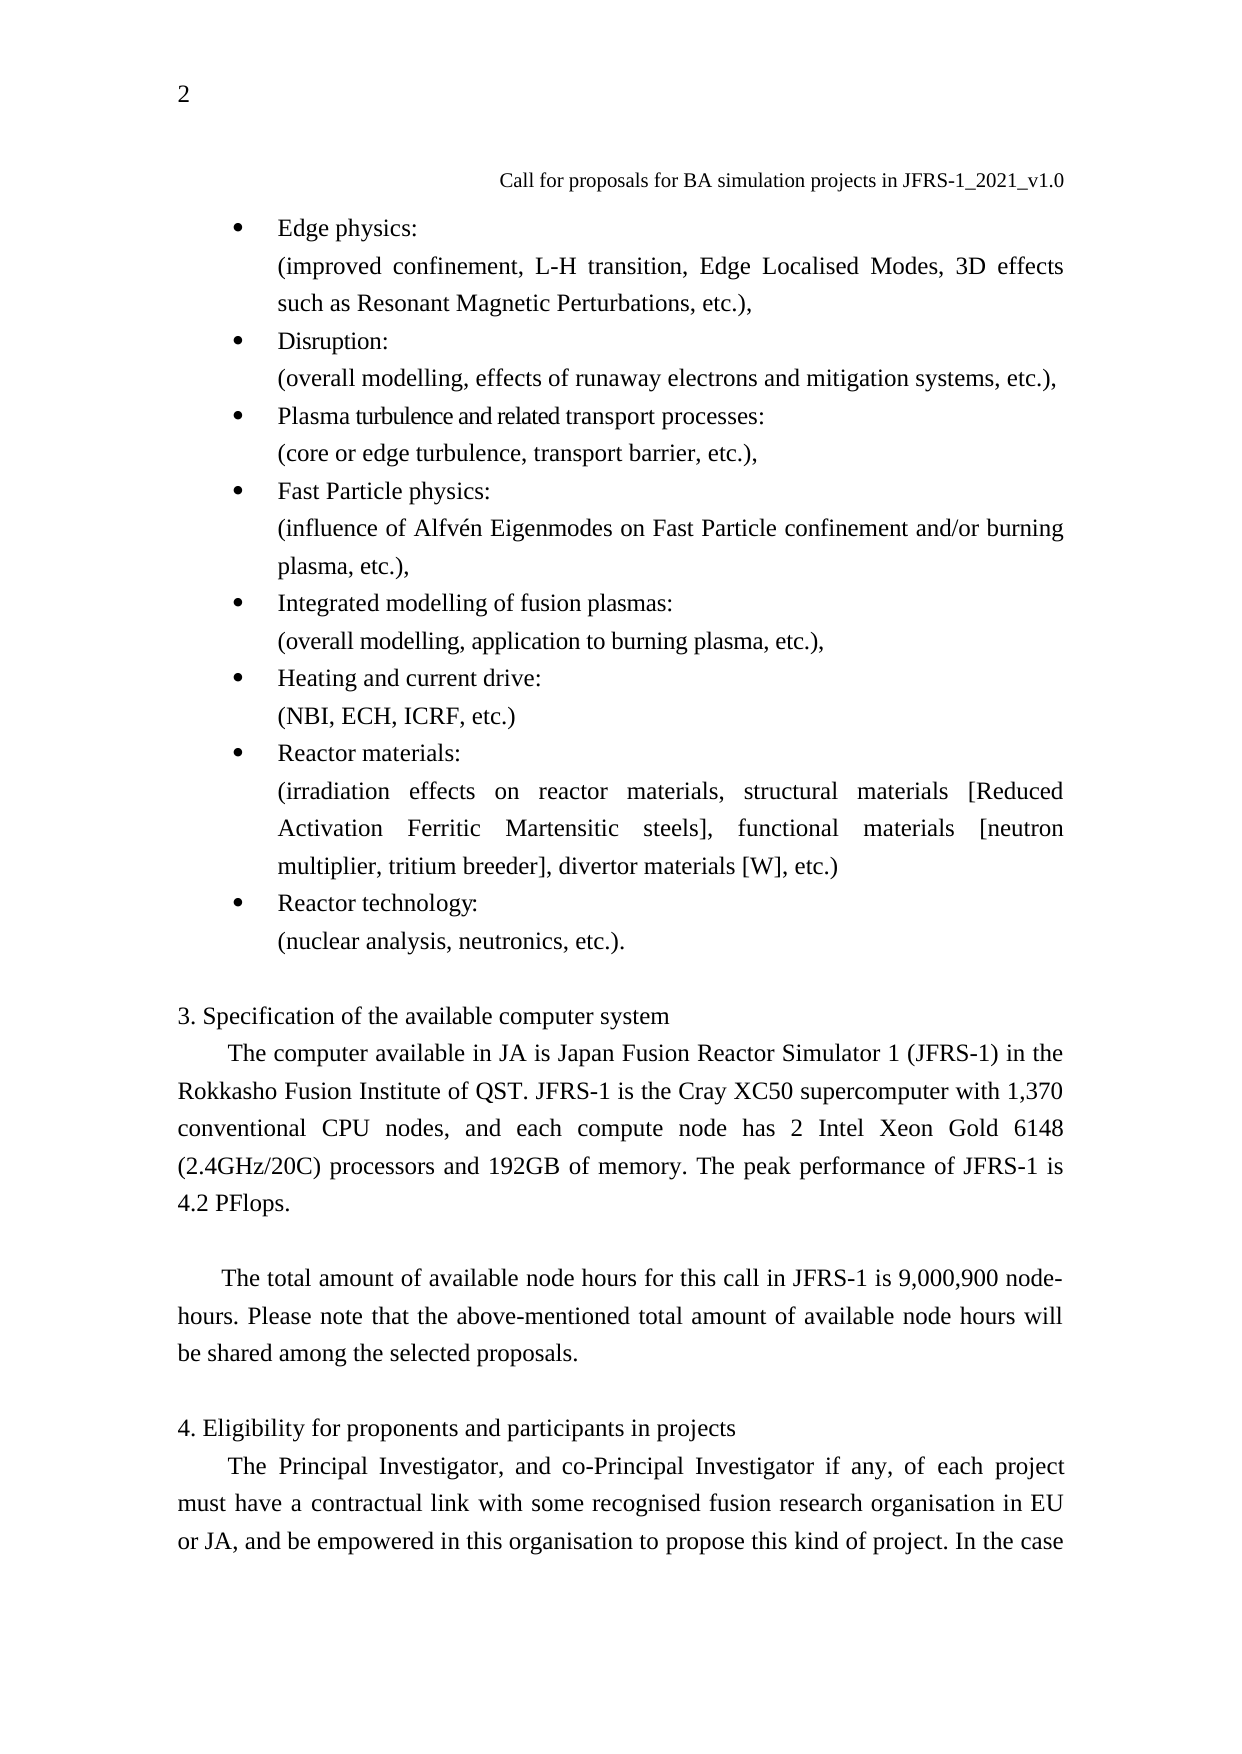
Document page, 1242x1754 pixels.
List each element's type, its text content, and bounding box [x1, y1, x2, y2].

list (irradiation effects on reactor materials, structural materials [Reduced Activation Ferritic Martensitic steels], functional materials [neutron multiplier, tritium breeder], divertor materials [W], etc.) [277, 769, 1064, 882]
list Fast Particle physics: [234, 469, 1064, 507]
list (overall modelling, application to burning plasma, etc.), [277, 619, 1064, 657]
list (overall modelling, effects of runaway electrons and mitigation systems, etc.), [277, 357, 1064, 394]
text 3. Specification of the available computer system [177, 994, 1064, 1032]
list Integrated modelling of fusion plasmas: [234, 582, 1064, 619]
list Disruption: [234, 319, 1064, 357]
text The total amount of available node hours for this call in JFRS-1 is 9,000,900 node-hours. Please note that the above-mentioned total amount of available node hours will be shared among the selected proposals. [177, 1257, 1064, 1369]
text The computer available in JA is Japan Fusion Reactor Simulator 1 (JFRS-1) in the Rokkasho Fusion Institute of QST. JFRS-1 is the Cray XC50 supercomputer with 1,370 conventional CPU nodes, and each compute node has 2 Intel Xeon Gold 6148 (2.4GHz/20C) processors and 192GB of memory. The peak performance of JFRS-1 is 4.2 PFlops. [177, 1032, 1064, 1219]
list Reactor materials: [234, 732, 1064, 769]
list (NBI, ECH, ICRF, etc.) [277, 694, 1064, 732]
list (core or edge turbulence, transport barrier, etc.), [277, 432, 1064, 469]
list Heating and current drive: [234, 657, 1064, 694]
list Plasma turbulence and related transport processes: [234, 394, 1064, 432]
list Edge physics: [234, 207, 1064, 244]
list (nuclear analysis, neutronics, etc.). [277, 919, 1064, 957]
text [177, 1444, 1064, 1557]
list (improved confinement, L-H transition, Edge Localised Modes, 3D effects such as Resonant Magnetic Perturbations, etc.), [277, 244, 1064, 319]
text 4. Eligibility for proponents and participants in projects [177, 1407, 1064, 1444]
list Reactor technology: [234, 882, 1064, 919]
list (influence of Alfvén Eigenmodes on Fast Particle confinement and/or burning plasma, etc.), [277, 507, 1064, 582]
